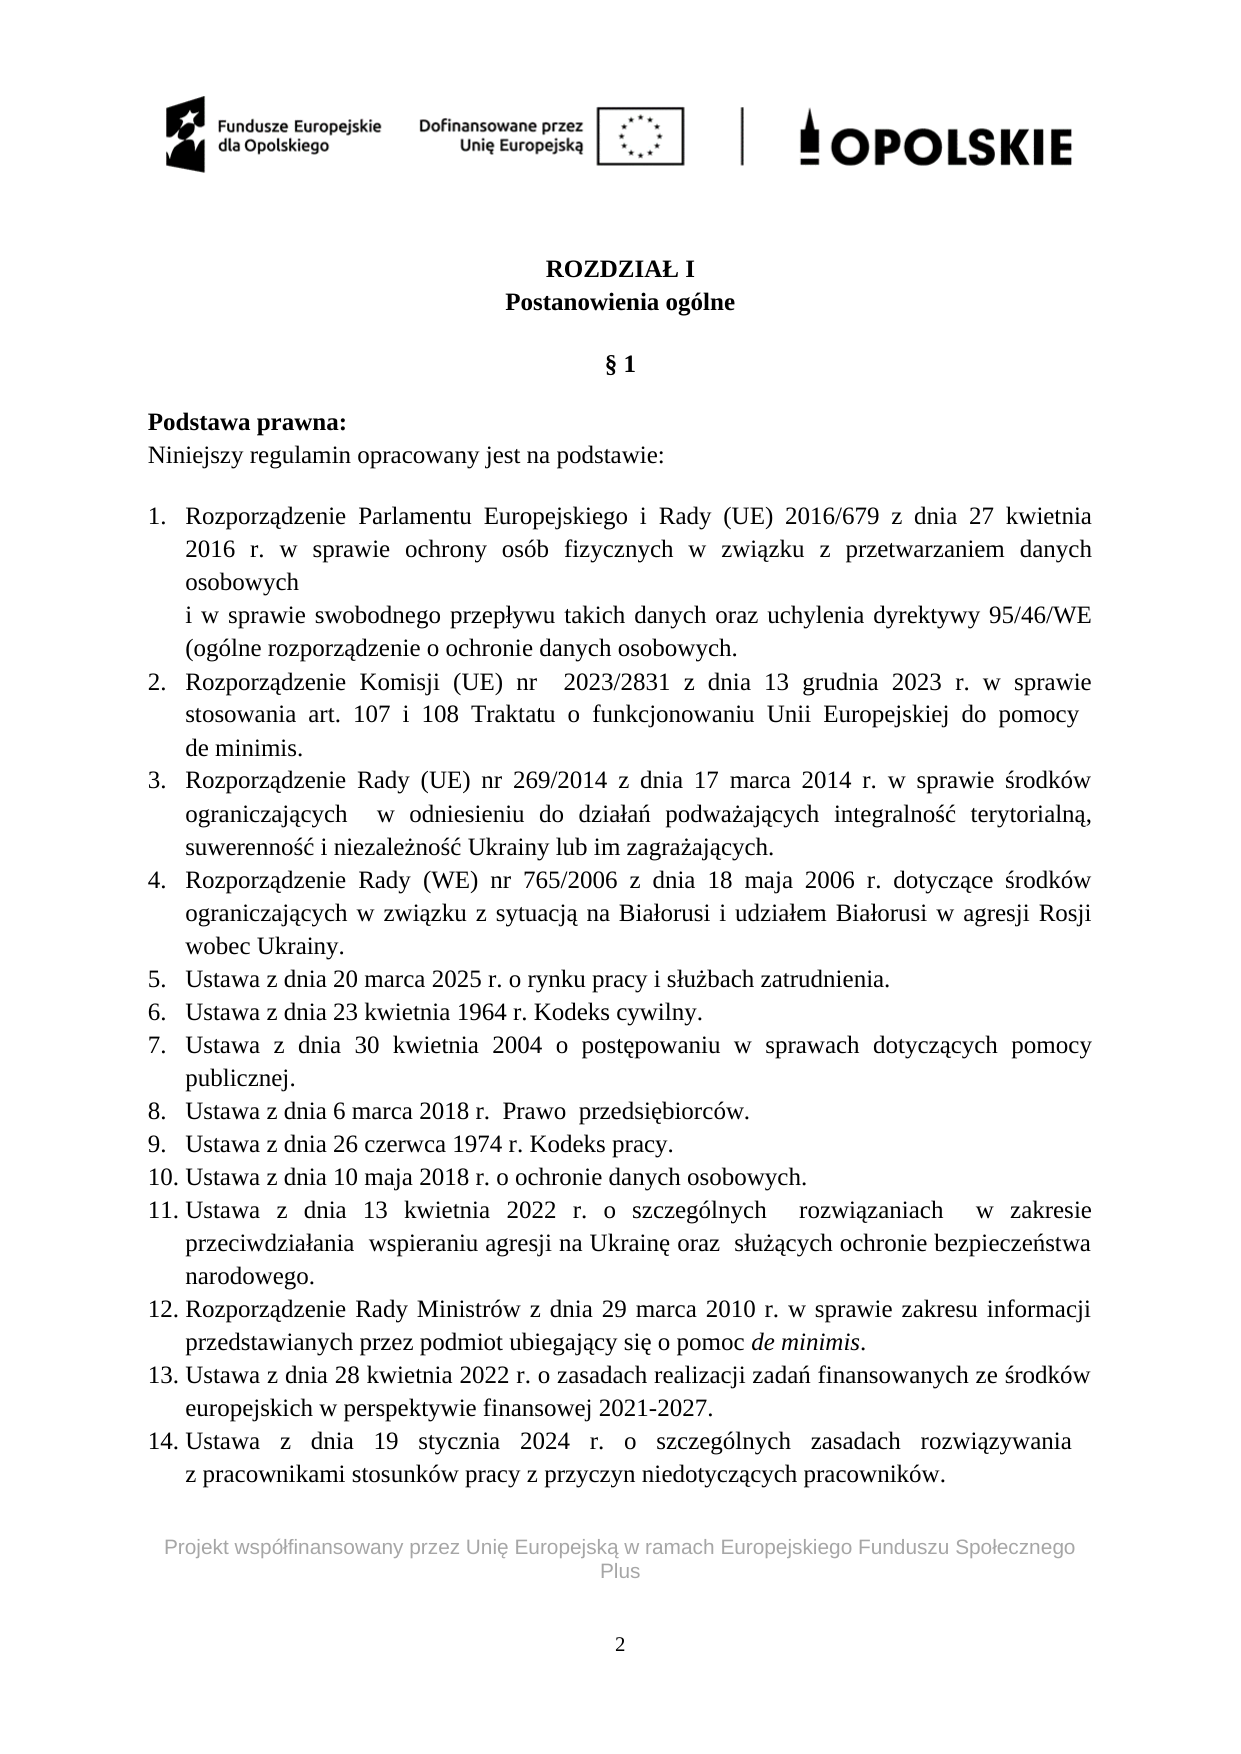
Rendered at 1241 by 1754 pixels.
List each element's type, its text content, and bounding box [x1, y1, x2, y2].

list Ustawa z dnia 30 kwietnia 2004 o postępowaniu w sprawach dotyczących pomocy publicznej. [148, 1030, 1092, 1092]
list Ustawa z dnia 26 czerwca 1974 r. Kodeks pracy. [148, 1129, 1092, 1158]
text ROZDZIAŁ I [148, 254, 1092, 283]
text Niniejszy regulamin opracowany jest na podstawie: [148, 440, 1092, 468]
list Ustawa z dnia 23 kwietnia 1964 r. Kodeks cywilny. [148, 997, 1092, 1026]
list Rozporządzenie Rady (UE) nr 269/2014 z dnia 17 marca 2014 r. w sprawie środków ograniczających w odniesieniu do działań podważających integralność terytorialną, suwerenność i niezależność Ukrainy lub im zagrażających. [148, 766, 1092, 860]
text § 1 [148, 349, 1092, 378]
picture [147, 73, 1092, 197]
list Ustawa z dnia 13 kwietnia 2022 r. o szczególnych rozwiązaniach w zakresie przeciwdziałania wspieraniu agresji na Ukrainę oraz służących ochronie bezpieczeństwa narodowego. [148, 1195, 1092, 1290]
text Podstawa prawna: [148, 407, 1092, 435]
list Ustawa z dnia 19 stycznia 2024 r. o szczególnych zasadach rozwiązywania z pracownikami stosunków pracy z przyczyn niedotyczących pracowników. [148, 1426, 1092, 1488]
list Rozporządzenie Rady Ministrów z dnia 29 marca 2010 r. w sprawie zakresu informacji przedstawianych przez podmiot ubiegający się o pomoc de minimis. [148, 1294, 1092, 1356]
list Rozporządzenie Komisji (UE) nr 2023/2831 z dnia 13 grudnia 2023 r. w sprawie stosowania art. 107 i 108 Traktatu o funkcjonowaniu Unii Europejskiej do pomocy de minimis. [148, 667, 1092, 761]
list Ustawa z dnia 6 marca 2018 r. Prawo przedsiębiorców. [148, 1096, 1092, 1124]
list Rozporządzenie Rady (WE) nr 765/2006 z dnia 18 maja 2006 r. dotyczące środków ograniczających w związku z sytuacją na Białorusi i udziałem Białorusi w agresji Rosji wobec Ukrainy. [148, 865, 1092, 959]
list Rozporządzenie Parlamentu Europejskiego i Rady (UE) 2016/679 z dnia 27 kwietnia 2016 r. w sprawie ochrony osób fizycznych w związku z przetwarzaniem danych osobowych i w sprawie swobodnego przepływu takich danych oraz uchylenia dyrektywy 95/46/WE (ogólne rozporządzenie o ochronie danych osobowych. [148, 501, 1092, 662]
list Ustawa z dnia 10 maja 2018 r. o ochronie danych osobowych. [148, 1162, 1092, 1191]
list Ustawa z dnia 28 kwietnia 2022 r. o zasadach realizacji zadań finansowanych ze środków europejskich w perspektywie finansowej 2021-2027. [148, 1360, 1092, 1422]
text Postanowienia ogólne [148, 287, 1092, 316]
list Ustawa z dnia 20 marca 2025 r. o rynku pracy i służbach zatrudnienia. [148, 964, 1092, 992]
